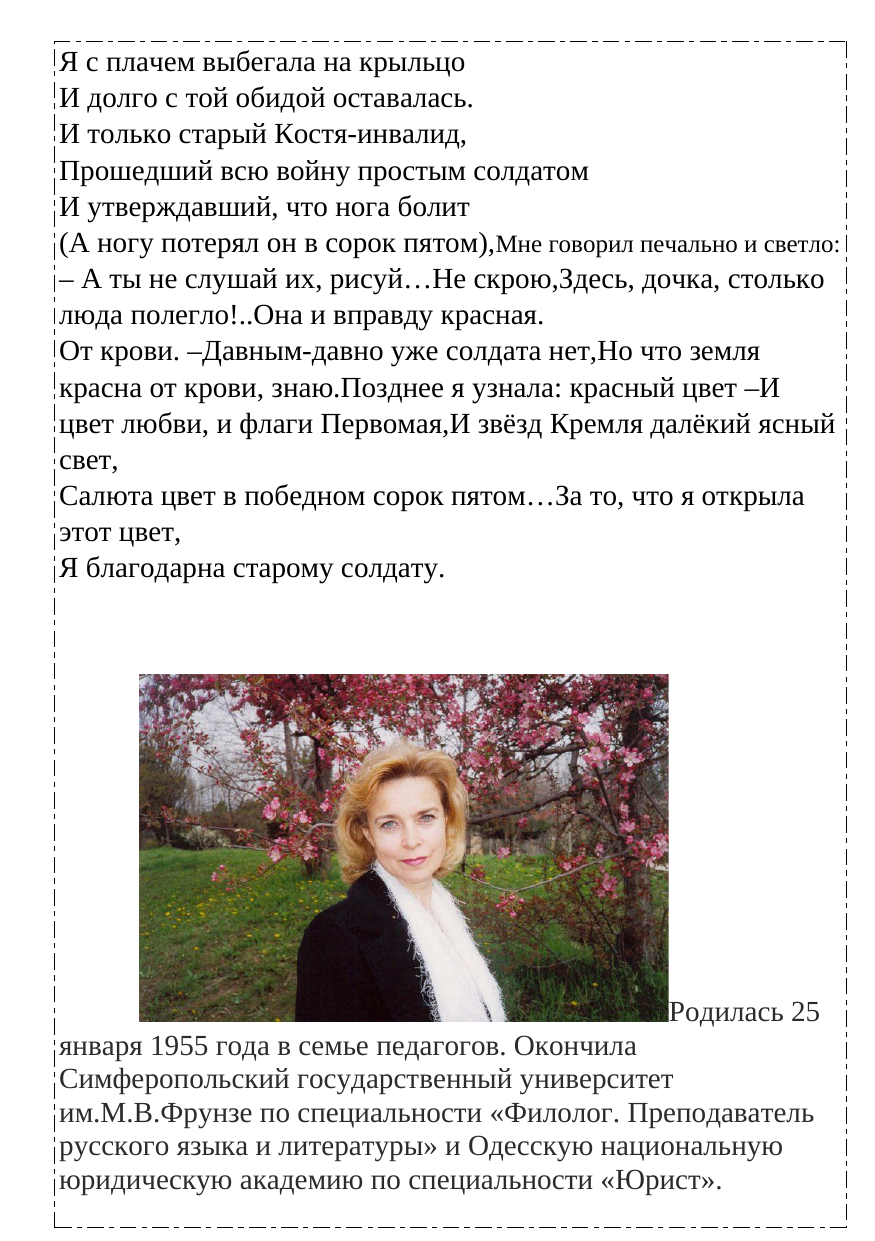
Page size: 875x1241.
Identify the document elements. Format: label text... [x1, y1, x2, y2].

picture [139, 674, 669, 1022]
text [59, 44, 842, 584]
